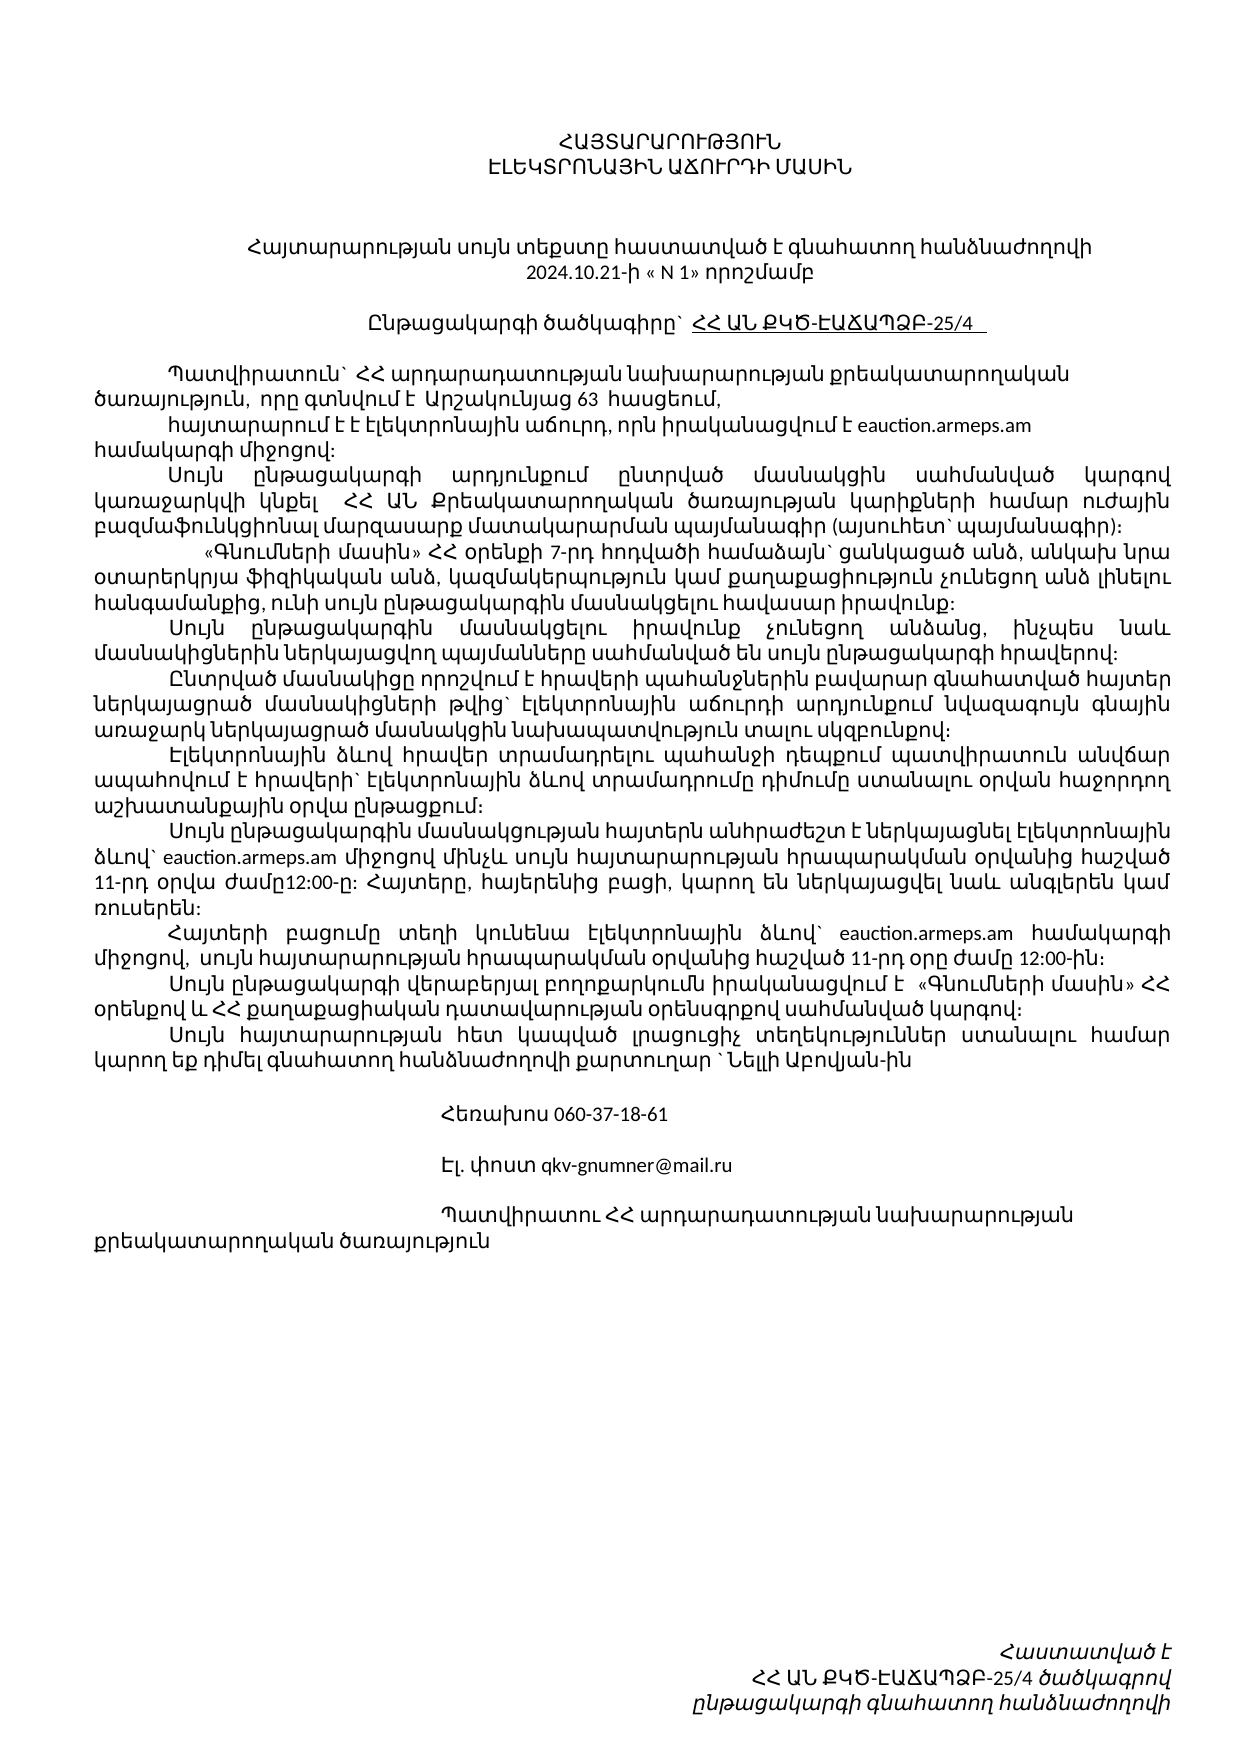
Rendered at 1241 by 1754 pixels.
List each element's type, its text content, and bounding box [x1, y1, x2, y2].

text 2024.10.21 -ի « N 1» որոշմամբ [94, 259, 1171, 285]
text Էլեկտրոնային ձևով հրավեր տրամադրելու պահանջի դեպքում պատվիրատուն անվճար ապահովում է հրավերի` էլեկտրոնային ձևով տրամադրումը դիմումը ստանալու օրվան հաջորդող աշխատանքային օրվա ընթացքում։ [94, 742, 1171, 818]
text Պատվիրատուն` ՀՀ արդարադատության նախարարության քրեակատարողական ծառայություն, որը գտնվում է Արշակունյաց 63 հասցեում, [94, 361, 1171, 412]
text ԷԼԵԿՏՐՈՆԱՅԻՆ ԱՃՈՒՐԴԻ ՄԱՍԻՆ [94, 154, 1171, 180]
text Ընթացակարգի ծածկագիրը` ՀՀ ԱՆ ՔԿԾ-ԷԱՃԱՊՁԲ-25/4 [94, 310, 1171, 336]
text Պատվիրատու ՀՀ արդարադատության նախարարության քրեակատարողական ծառայություն [94, 1203, 1171, 1253]
text ընթացակարգի գնահատող հանձնաժողովի [94, 1690, 1171, 1716]
text Էլ. փոստ qkv-gnumner@mail.ru [94, 1152, 1171, 1177]
text Հեռախոս 060-37-18-61 [94, 1101, 1171, 1126]
text «Գնումների մասին» ՀՀ օրենքի 7-րդ հոդվածի համաձայն` ցանկացած անձ, անկախ նրա օտարերկրյա ֆիզիկական անձ, կազմակերպություն կամ քաղաքացիություն չունեցող անձ լինելու հանգամանքից, ունի սույն ընթացակարգին մասնակցելու հավասար իրավունք: [94, 539, 1171, 615]
text Հաստատված է [94, 1639, 1171, 1665]
text Հայտերի բացումը տեղի կունենա էլեկտրոնային ձևով` eauction.armeps.am համակարգի միջոցով, սույն հայտարարության հրապարակման օրվանից հաշված 11-րդ օրը ժամը 12:00-ին։ [94, 920, 1171, 971]
text հայտարարում է է էլեկտրոնային աճուրդ, որն իրականացվում է eauction.armeps.am համակարգի միջոցով: [94, 412, 1171, 463]
text Ընտրված մասնակիցը որոշվում է հրավերի պահանջներին բավարար գնահատված հայտեր ներկայացրած մասնակիցների թվից` էլեկտրոնային աճուրդի արդյունքում նվազագույն գնային առաջարկ ներկայացրած մասնակցին նախապատվություն տալու սկզբունքով։ [94, 666, 1171, 742]
text Սույն ընթացակարգի վերաբերյալ բողոքարկումն իրականացվում է «Գնումների մասին» ՀՀ օրենքով և ՀՀ քաղաքացիական դատավարության օրենսգրքով սահմանված կարգով։ [94, 971, 1171, 1022]
text Սույն հայտարարության հետ կապված լրացուցիչ տեղեկություններ ստանալու համար կարող եք դիմել գնահատող հանձնաժողովի քարտուղար ` Նելլի Աբովյան-ին [94, 1022, 1171, 1073]
text Սույն ընթացակարգին մասնակցության հայտերն անհրաժեշտ է ներկայացնել էլեկտրոնային ձևով` eauction.armeps.am միջոցով մինչև սույն հայտարարության հրապարակման օրվանից հաշված 11-րդ օրվա ժամը12:00-ը: Հայտերը, հայերենից բացի, կարող են ներկայացվել նաև անգլերեն կամ ռուսերեն: [94, 818, 1171, 920]
text Հայտարարության սույն տեքստը հաստատված է գնահատող հանձնաժողովի [94, 234, 1171, 259]
text Սույն ընթացակարգի արդյունքում ընտրված մասնակցին սահմանված կարգով կառաջարկվի կնքել ՀՀ ԱՆ Քրեակատարողական ծառայության կարիքների համար ուժային բազմաֆունկցիոնալ մարզասարք մատակարարման պայմանագիր (այսուհետ` պայմանագիր)։ [94, 463, 1171, 539]
text ՀՀ ԱՆ ՔԿԾ-ԷԱՃԱՊՁԲ-25/4 ծածկագրով [94, 1665, 1171, 1690]
text Սույն ընթացակարգին մասնակցելու իրավունք չունեցող անձանց, ինչպես նաև մասնակիցներին ներկայացվող պայմանները սահմանված են սույն ընթացակարգի հրավերով: [94, 615, 1171, 666]
text ՀԱՅՏԱՐԱՐՈՒԹՅՈՒՆ [94, 129, 1171, 154]
